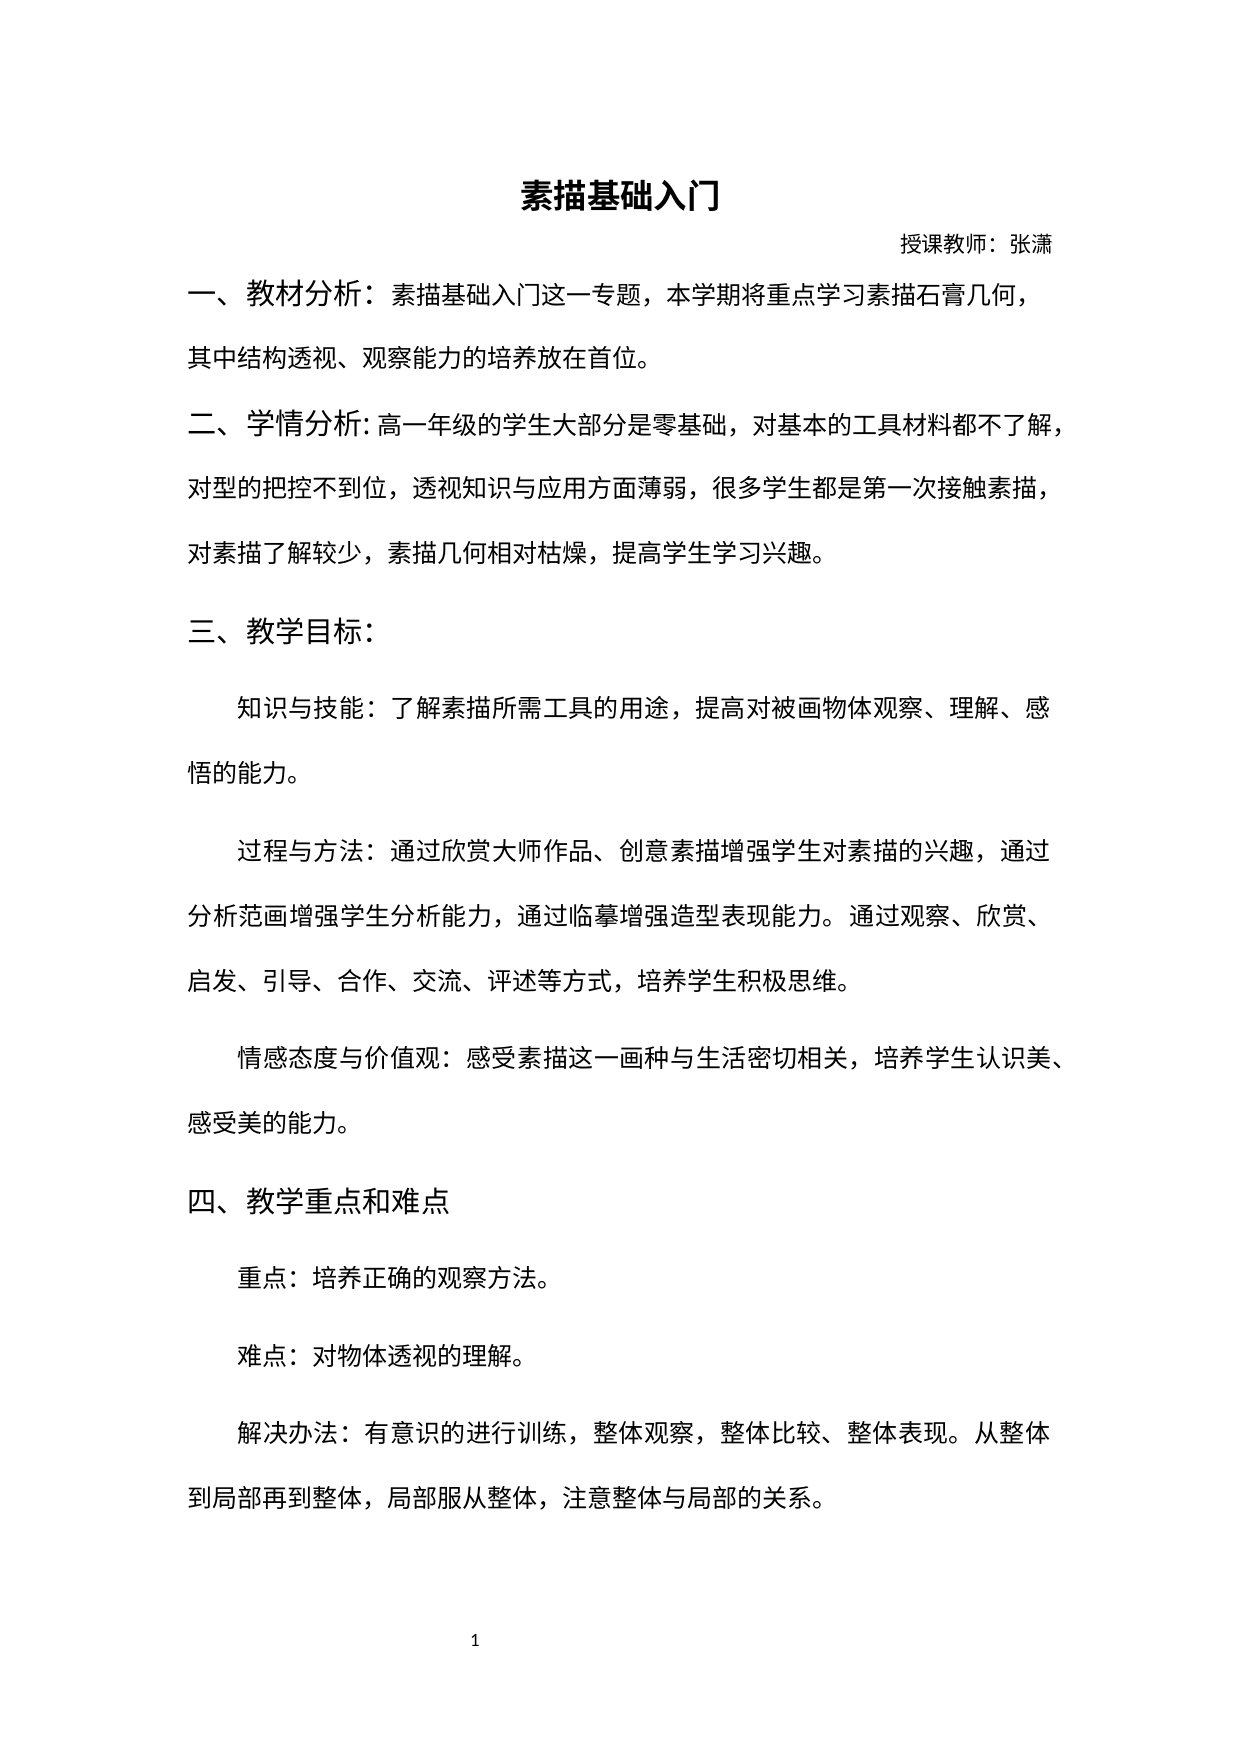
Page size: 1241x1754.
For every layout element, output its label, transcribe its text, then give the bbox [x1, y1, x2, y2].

text 三、教学目标： [187, 597, 1053, 662]
text 授课教师：张潇 [187, 227, 1053, 259]
list 一、教材分析：素描基础入门这一专题，本学期将重点学习素描石膏几何，其中结构透视、观察能力的培养放在首位。 [187, 259, 1053, 389]
text 四、教学重点和难点 [187, 1167, 1053, 1232]
text 情感态度与价值观：感受素描这一画种与生活密切相关，培养学生认识美、感受美的能力。 [187, 1024, 1053, 1154]
text 素描基础入门 [187, 162, 1053, 227]
text 解决办法：有意识的进行训练，整体观察，整体比较、整体表现。从整体到局部再到整体，局部服从整体，注意整体与局部的关系。 [187, 1399, 1053, 1529]
text 重点：培养正确的观察方法。 [187, 1244, 1053, 1309]
text 难点：对物体透视的理解。 [187, 1322, 1053, 1387]
text 过程与方法：通过欣赏大师作品、创意素描增强学生对素描的兴趣，通过分析范画增强学生分析能力，通过临摹增强造型表现能力。通过观察、欣赏、启发、引导、合作、交流、评述等方式，培养学生积极思维。 [187, 817, 1053, 1012]
text 二、学情分析: 高一年级的学生大部分是零基础，对基本的工具材料都不了解，对型的把控不到位，透视知识与应用方面薄弱，很多学生都是第一次接触素描，对素描了解较少，素描几何相对枯燥，提高学生学习兴趣。 [187, 389, 1053, 584]
text 知识与技能：了解素描所需工具的用途，提高对被画物体观察、理解、感悟的能力。 [187, 674, 1053, 804]
